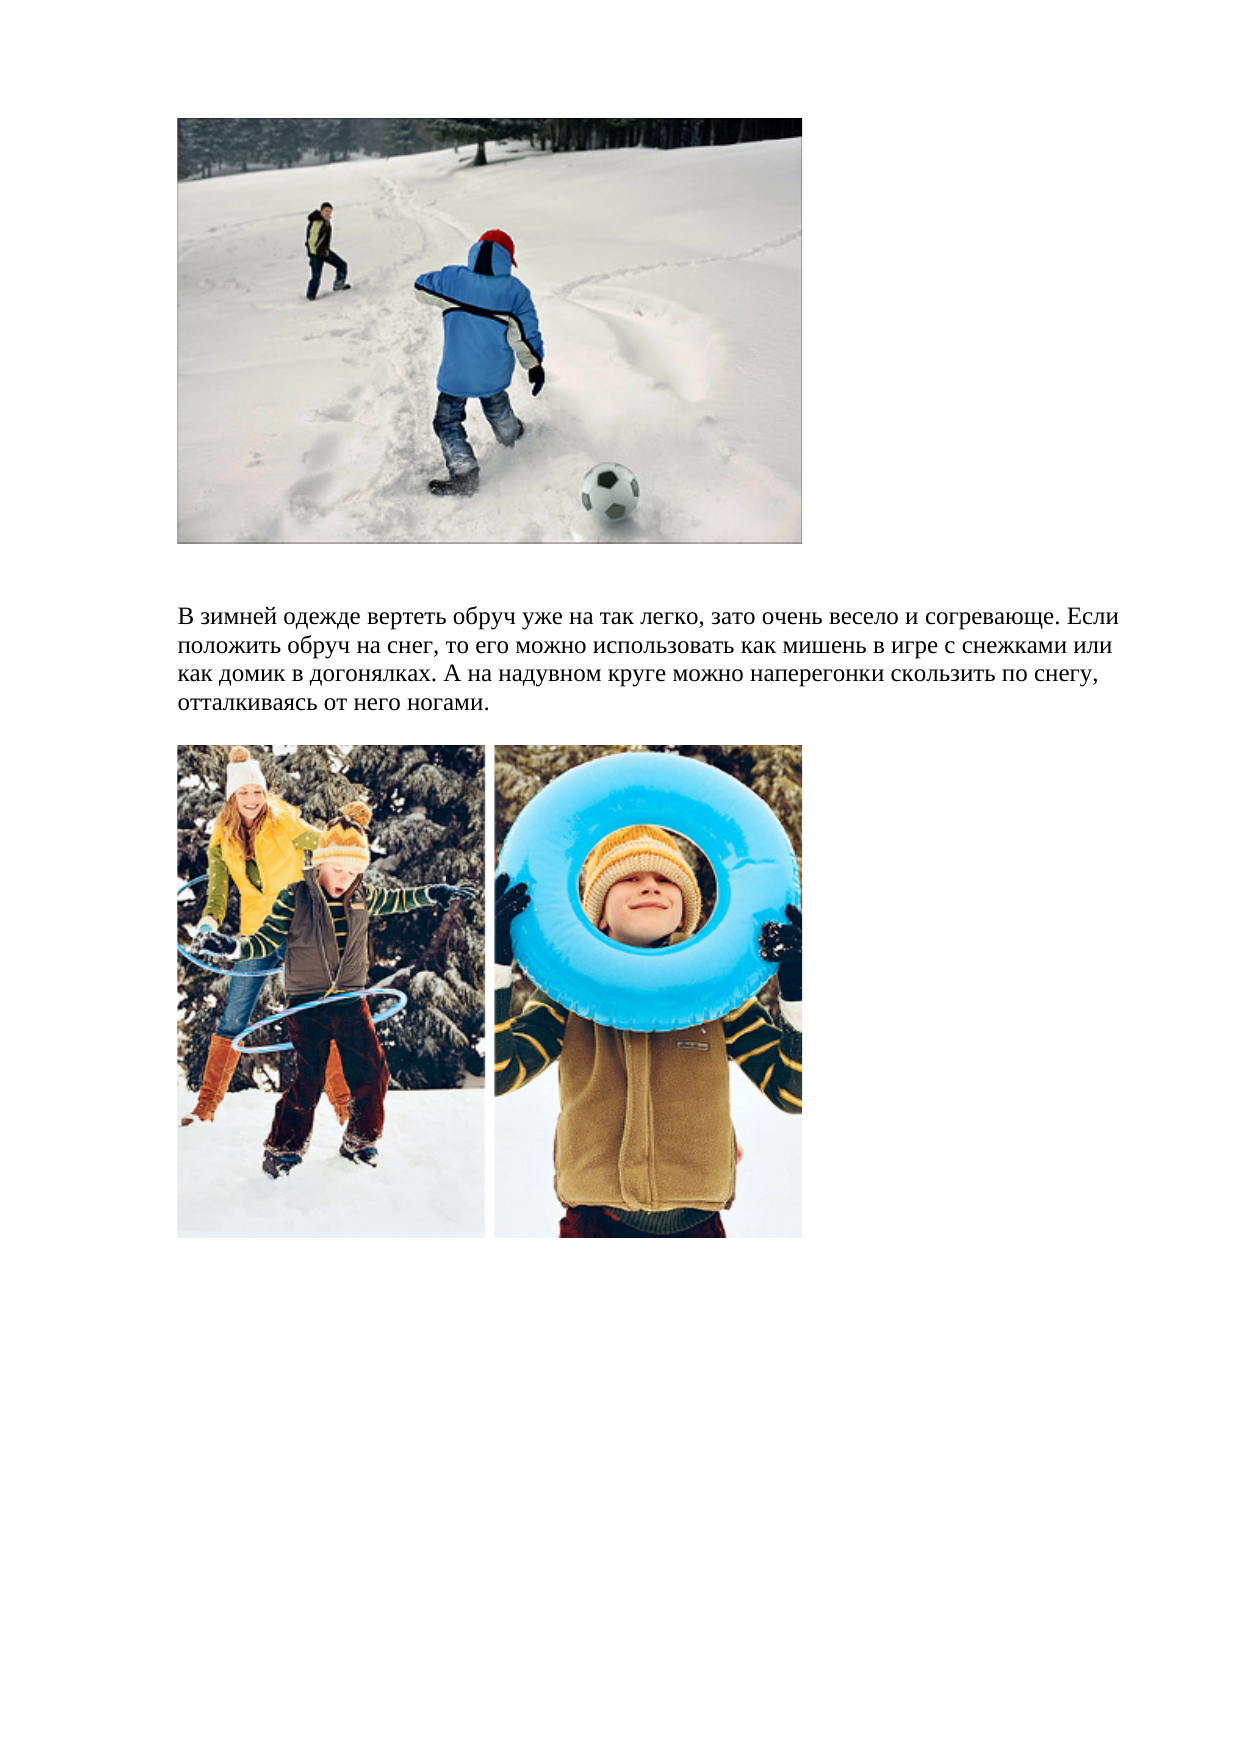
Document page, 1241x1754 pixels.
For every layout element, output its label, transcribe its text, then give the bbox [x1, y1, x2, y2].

picture [177, 118, 803, 544]
text В зимней одежде вертеть обруч уже на так легко, зато очень весело и согревающе. Если положить обруч на снег, то его можно использовать как мишень в игре с снежками или как домик в догонялках. А на надувном круге можно наперегонки скользить по снегу, отталкиваясь от него ногами. [177, 601, 1152, 716]
picture [177, 745, 803, 1238]
